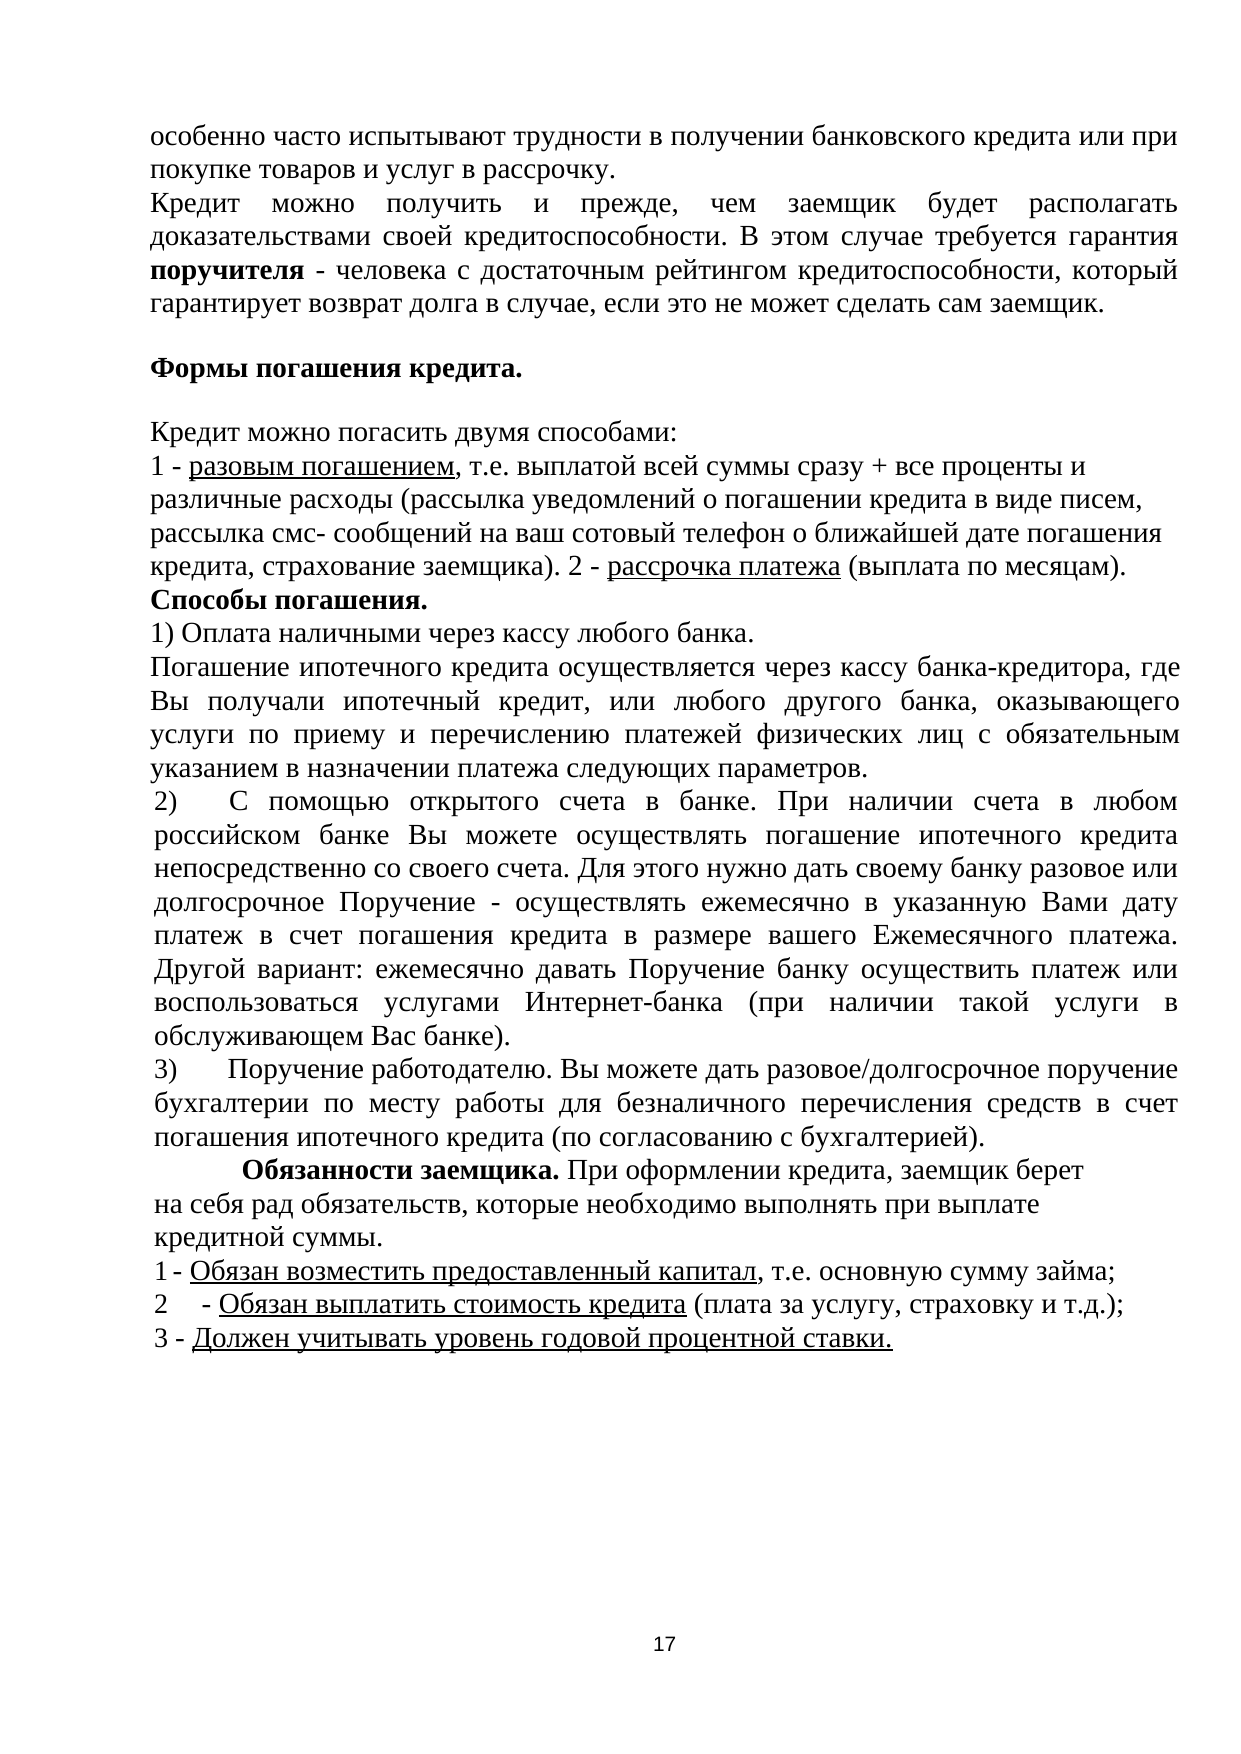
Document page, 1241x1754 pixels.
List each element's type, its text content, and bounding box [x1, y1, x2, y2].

list - Обязан выплатить стоимость кредита (плата за услугу, страховку и т.д.); [154, 1287, 1181, 1321]
list Поручение работодателю. Вы можете дать разовое/долгосрочное поручение бухгалтерии по месту работы для безналичного перечисления средств в счет погашения ипотечного кредита (по согласованию с бухгалтерией). [154, 1052, 1179, 1153]
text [150, 118, 1179, 185]
text Кредит можно получить и прежде, чем заемщик будет располагать доказательствами своей кредитоспособности. В этом случае требуется гарантия поручителя - человека с достаточным рейтингом кредитоспособности, который гарантирует возврат долга в случае, если это не может сделать сам заемщик. [150, 185, 1179, 319]
text 1) Оплата наличными через кассу любого банка. [150, 616, 1181, 650]
list - Обязан возместить предоставленный капитал, т.е. основную сумму займа; [154, 1253, 1181, 1287]
list С помощью открытого счета в банке. При наличии счета в любом российском банке Вы можете осуществлять погашение ипотечного кредита непосредственно со своего счета. Для этого нужно дать своему банку разовое или долгосрочное Поручение - осуществлять ежемесячно в указанную Вами дату платеж в счет погашения кредита в размере вашего Ежемесячного платежа. Другой вариант: ежемесячно давать Поручение банку осуществить платеж или воспользоваться услугами Интернет-банка (при наличии такой услуги в обслуживающем Вас банке). [154, 784, 1179, 1052]
text 1 - разовым погашением, т.е. выплатой всей суммы сразу + все проценты и различные расходы (рассылка уведомлений о погашении кредита в виде писем, рассылка смс- сообщений на ваш сотовый телефон о ближайшей дате погашения кредита, страхование заемщика). 2 - рассрочка платежа (выплата по месяцам). Способы погашения. [150, 448, 1179, 616]
text Кредит можно погасить двумя способами: [150, 415, 1181, 448]
text Погашение ипотечного кредита осуществляется через кассу банка-кредитора, где Вы получали ипотечный кредит, или любого другого банка, оказывающего услуги по приему и перечислению платежей физических лиц с обязательным указанием в назначении платежа следующих параметров. [150, 650, 1181, 784]
text Обязанности заемщика. При оформлении кредита, заемщик берет на себя рад обязательств, которые необходимо выполнять при выплате кредитной суммы. [154, 1153, 1098, 1253]
text Формы погашения кредита. [150, 355, 1181, 383]
list - Должен учитывать уровень годовой процентной ставки. [154, 1321, 1181, 1354]
